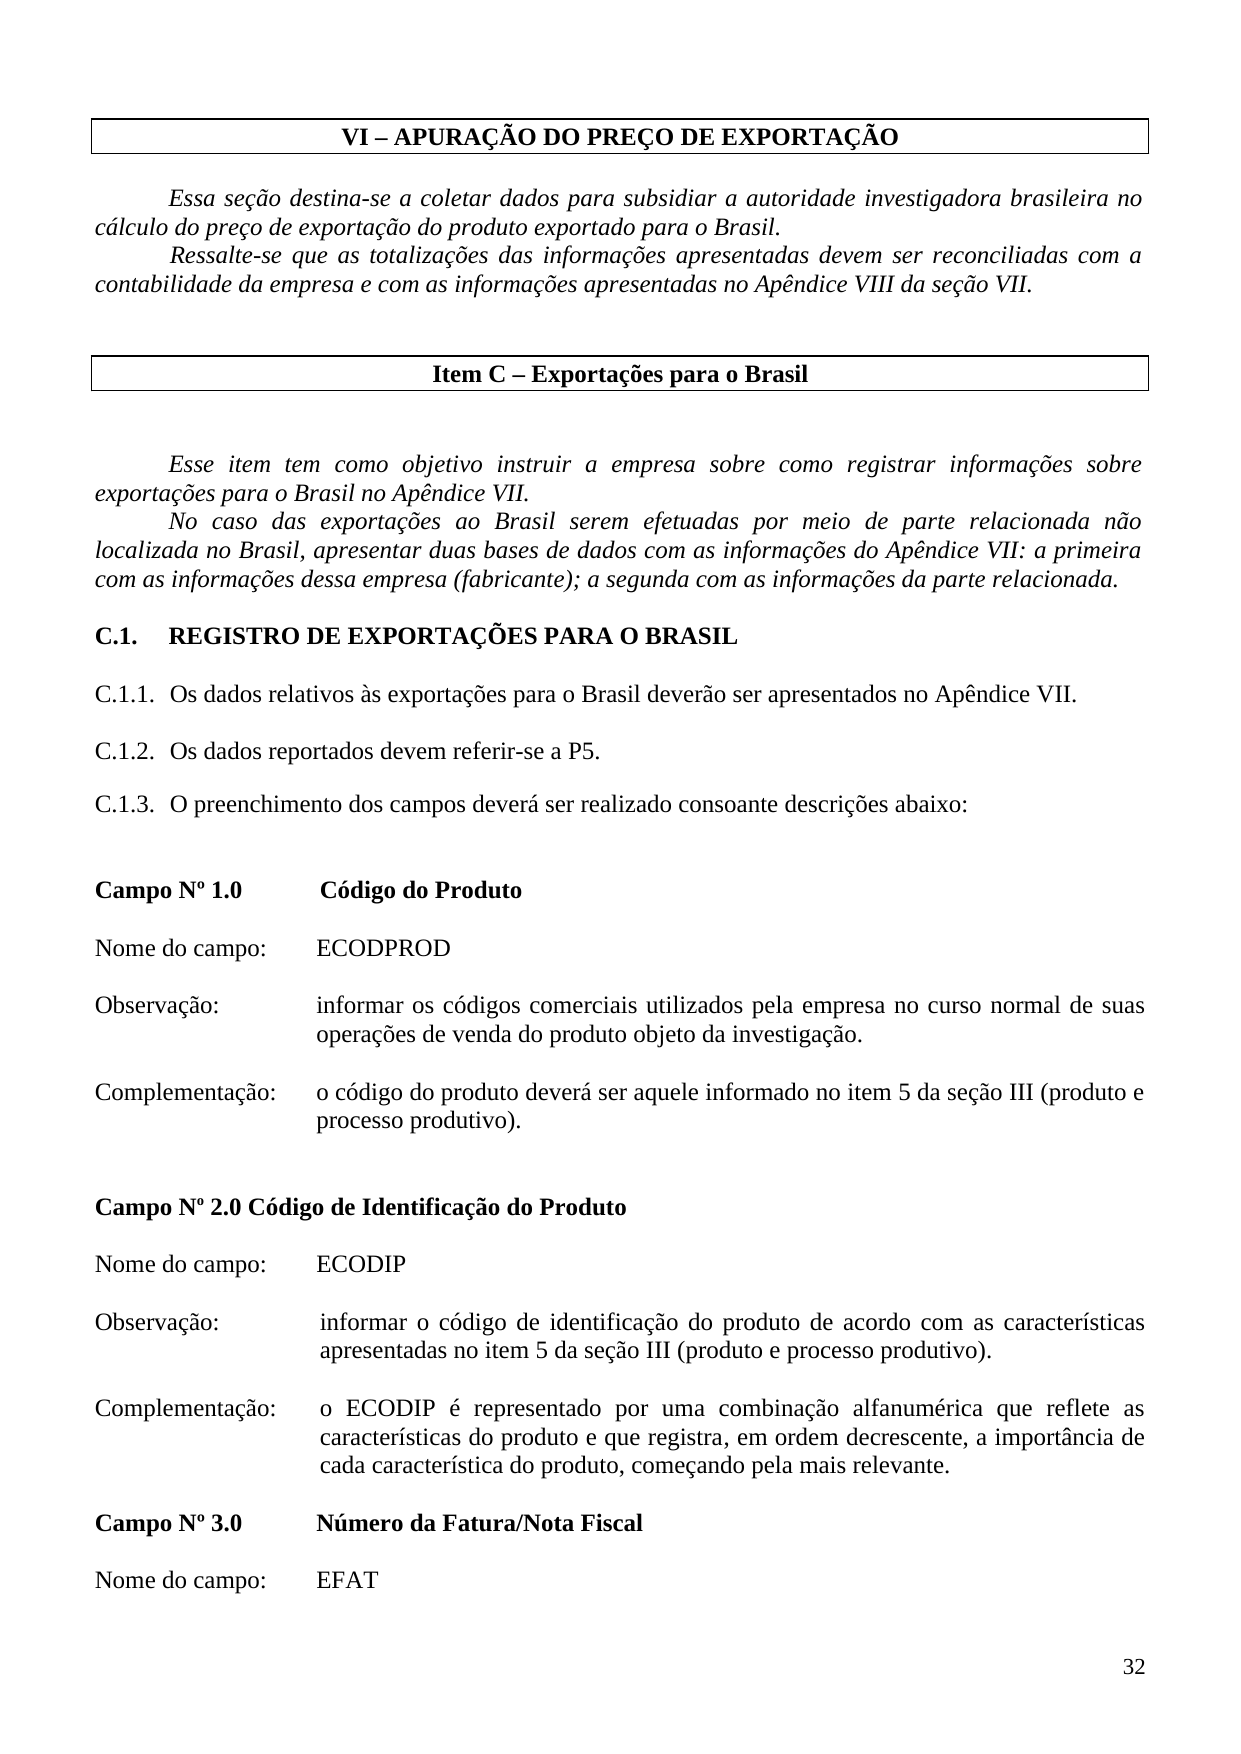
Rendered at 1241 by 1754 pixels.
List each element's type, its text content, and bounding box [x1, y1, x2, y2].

subtitle C.1.3. O preenchimento dos campos deverá ser realizado consoante descrições abaixo: [94, 789, 1146, 818]
text Essa seção destina-se a coletar dados para subsidiar a autoridade investigadora brasileira no cálculo do preço de exportação do produto exportado para o Brasil. [94, 183, 1146, 240]
text Observação: informar os códigos comerciais utilizados pela empresa no curso normal de suas operações de venda do produto objeto da investigação. [94, 991, 1146, 1048]
subtitle VI – APURAÇÃO DO PREÇO DE EXPORTAÇÃO [92, 120, 1148, 153]
subtitle Item C – Exportações para o Brasil [92, 357, 1148, 390]
subtitle C.1.2. Os dados reportados devem referir-se a P5. [94, 736, 1146, 765]
text Campo Nº 1.0 Código do Produto [94, 876, 1146, 904]
subtitle C.1.1. Os dados relativos às exportações para o Brasil deverão ser apresentados no Apêndice VII. [94, 679, 1146, 708]
text Nome do campo: ECODPROD [94, 933, 1146, 962]
text Nome do campo: EFAT [94, 1566, 1146, 1594]
text Campo Nº 3.0 Número da Fatura/Nota Fiscal [94, 1508, 1146, 1537]
subtitle Ressalte-se que as totalizações das informações apresentadas devem ser reconciliadas com a contabilidade da empresa e com as informações apresentadas no Apêndice VIII da seção VII. [94, 240, 1146, 298]
text Complementação: o código do produto deverá ser aquele informado no item 5 da seção III (produto e processo produtivo). [94, 1077, 1146, 1134]
text No caso das exportações ao Brasil serem efetuadas por meio de parte relacionada não localizada no Brasil, apresentar duas bases de dados com as informações do Apêndice VII: a primeira com as informações dessa empresa (fabricante); a segunda com as informações da parte relacionada. [94, 506, 1146, 593]
text Complementação: o ECODIP é representado por uma combinação alfanumérica que reflete as características do produto e que registra, em ordem decrescente, a importância de cada característica do produto, começando pela mais relevante. [94, 1393, 1146, 1479]
text C.1. REGISTRO DE EXPORTAÇÕES PARA O BRASIL [94, 621, 1146, 650]
text Esse item tem como objetivo instruir a empresa sobre como registrar informações sobre exportações para o Brasil no Apêndice VII. [94, 449, 1146, 506]
text Campo No 2.0 Código de Identificação do Produto [94, 1192, 1146, 1221]
text Nome do campo: ECODIP [94, 1249, 1146, 1278]
text Observação: informar o código de identificação do produto de acordo com as características apresentadas no item 5 da seção III (produto e processo produtivo). [94, 1307, 1146, 1364]
